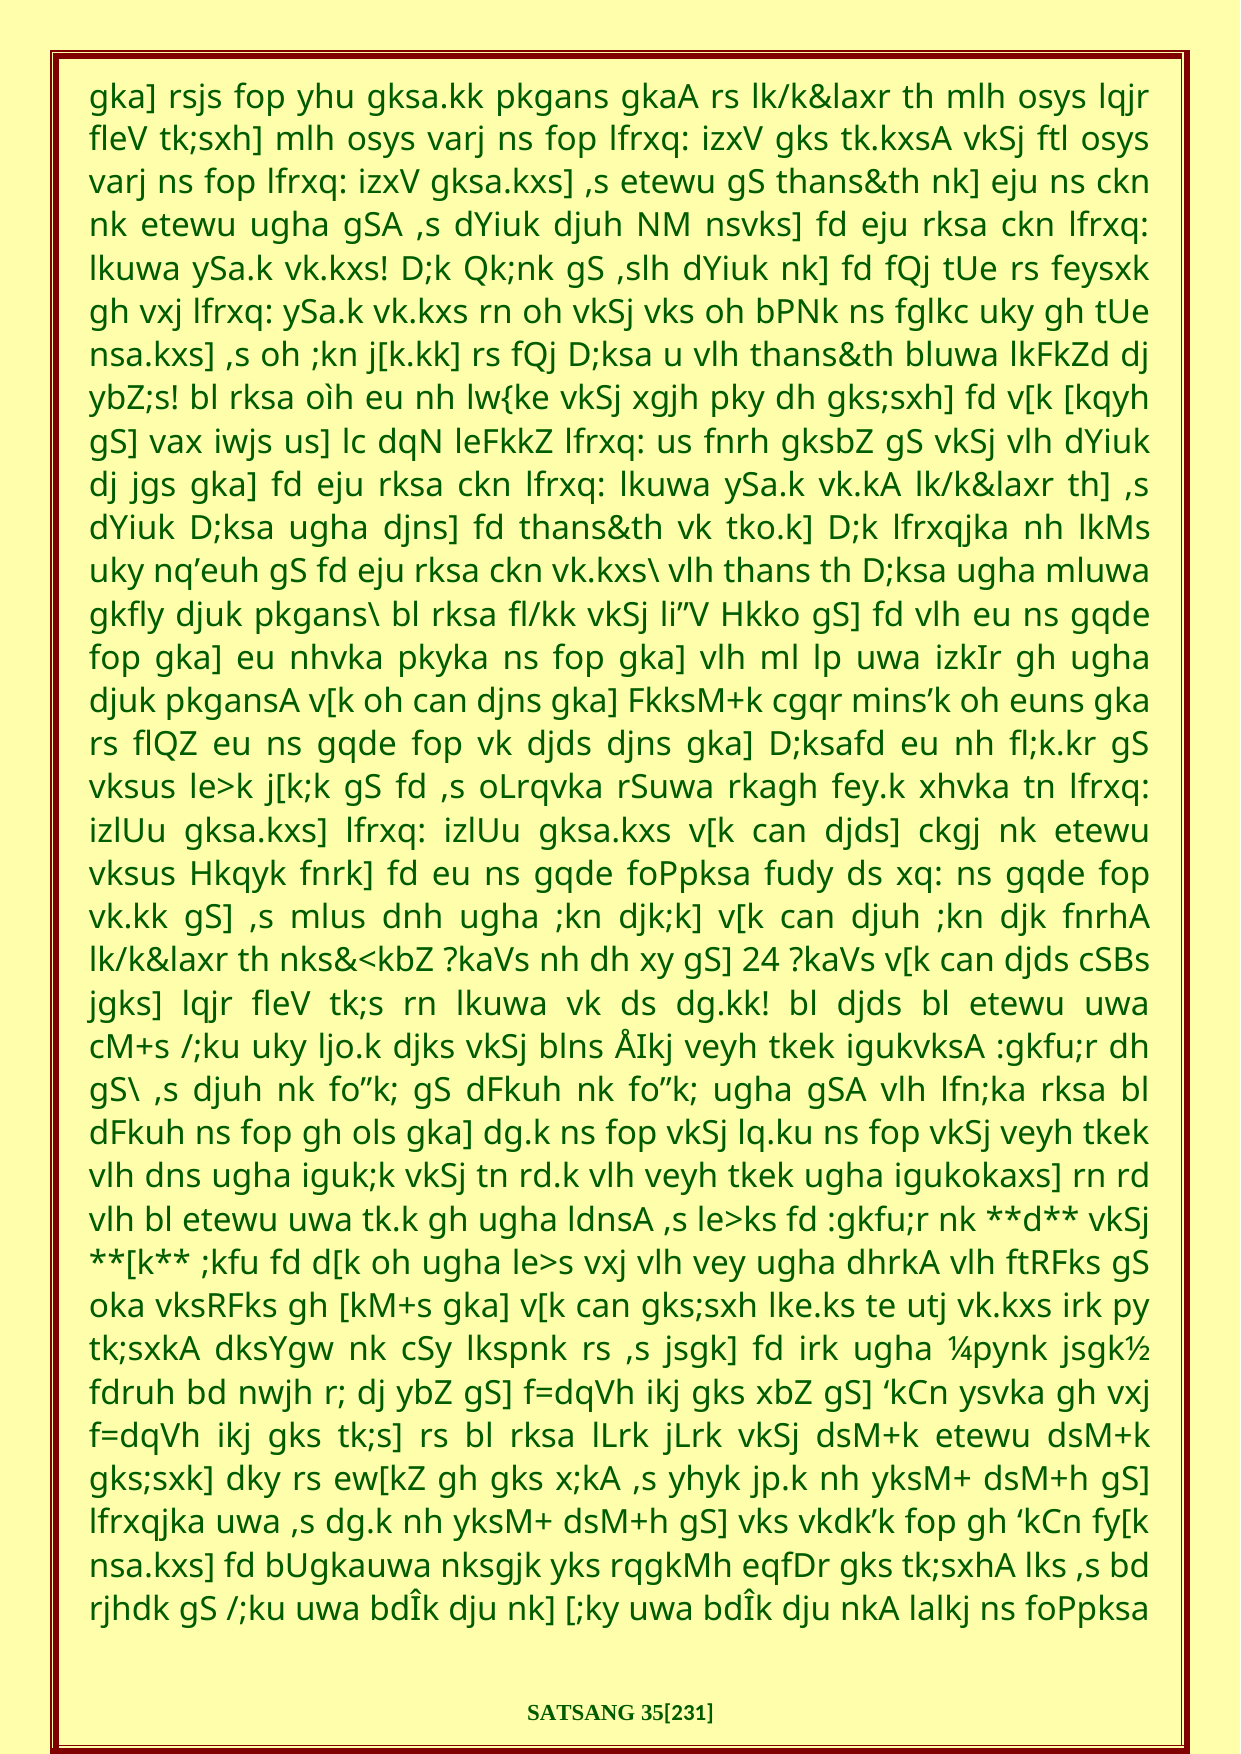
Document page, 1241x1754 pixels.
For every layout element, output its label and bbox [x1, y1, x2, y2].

text [89, 74, 1152, 1630]
